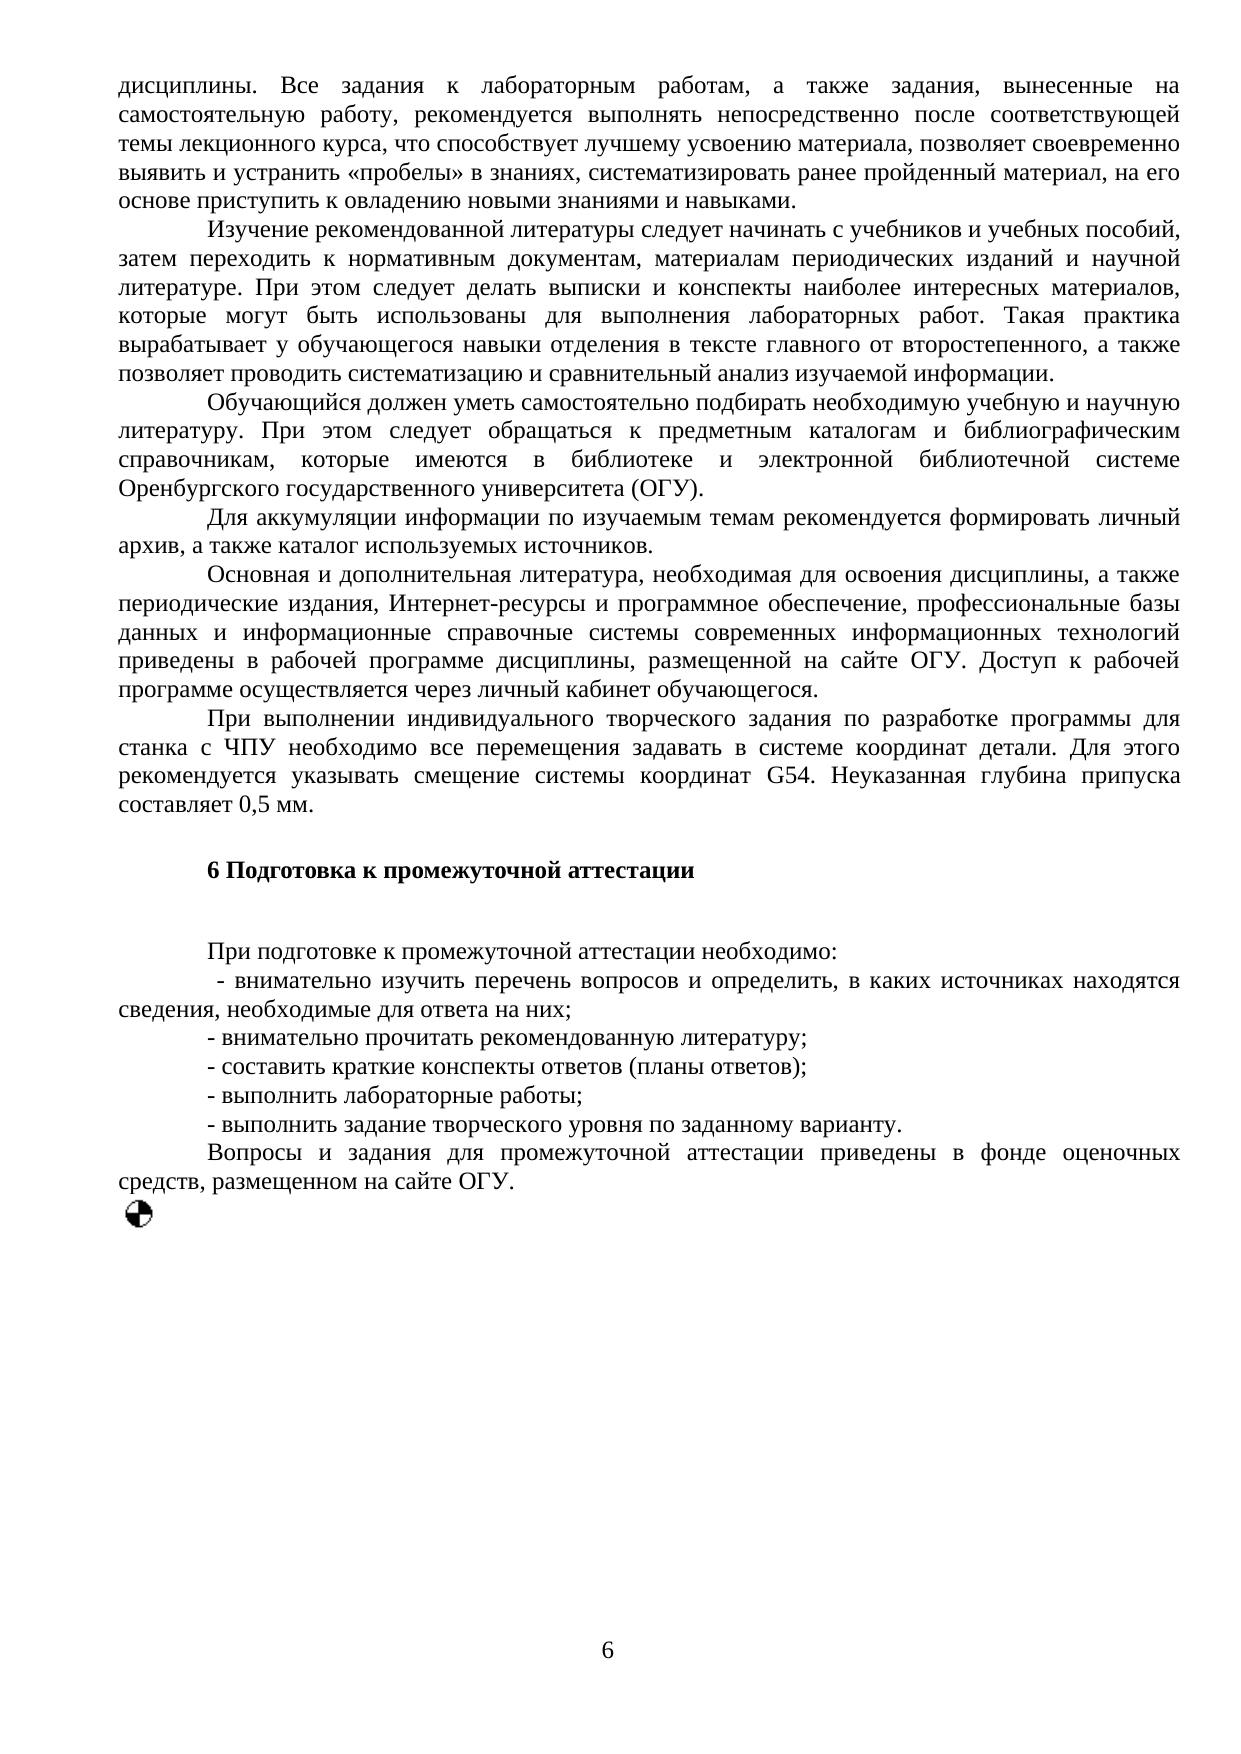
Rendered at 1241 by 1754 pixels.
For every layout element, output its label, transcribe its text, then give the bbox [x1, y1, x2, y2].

text - внимательно прочитать рекомендованную литературу; [118, 1022, 1181, 1051]
text Обучающийся должен уметь самостоятельно подбирать необходимую учебную и научную литературу. При этом следует обращаться к предметным каталогам и библиографическим справочникам, которые имеются в библиотеке и электронной библиотечной системе Оренбургского государственного университета (ОГУ). [118, 387, 1181, 502]
text Основная и дополнительная литература, необходимая для освоения дисциплины, а также периодические издания, Интернет-ресурсы и программное обеспечение, профессиональные базы данных и информационные справочные системы современных информационных технологий приведены в рабочей программе дисциплины, размещенной на сайте ОГУ. Доступ к рабочей программе осуществляется через личный кабинет обучающегося. [118, 559, 1181, 703]
text - выполнить задание творческого уровня по заданному варианту. [118, 1109, 1181, 1137]
text - внимательно изучить перечень вопросов и определить, в каких источниках находятся сведения, необходимые для ответа на них; [118, 965, 1181, 1022]
text - выполнить лабораторные работы; [118, 1080, 1181, 1109]
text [118, 71, 1181, 214]
picture [118, 1194, 159, 1234]
text - составить краткие конспекты ответов (планы ответов); [118, 1051, 1181, 1080]
text Вопросы и задания для промежуточной аттестации приведены в фонде оценочных средств, размещенном на сайте ОГУ. [118, 1137, 1181, 1195]
text 6 Подготовка к промежуточной аттестации [118, 856, 1181, 884]
text Для аккумуляции информации по изучаемым темам рекомендуется формировать личный архив, а также каталог используемых источников. [118, 502, 1181, 559]
text Изучение рекомендованной литературы следует начинать с учебников и учебных пособий, затем переходить к нормативным документам, материалам периодических изданий и научной литературе. При этом следует делать выписки и конспекты наиболее интересных материалов, которые могут быть использованы для выполнения лабораторных работ. Такая практика вырабатывает у обучающегося навыки отделения в тексте главного от второстепенного, а также позволяет проводить систематизацию и сравнительный анализ изучаемой информации. [118, 214, 1181, 387]
text При подготовке к промежуточной аттестации необходимо: [118, 936, 1181, 965]
text При выполнении индивидуального творческого задания по разработке программы для станка с ЧПУ необходимо все перемещения задавать в системе координат детали. Для этого рекомендуется указывать смещение системы координат G54. Неуказанная глубина припуска составляет 0,5 мм. [118, 703, 1181, 818]
